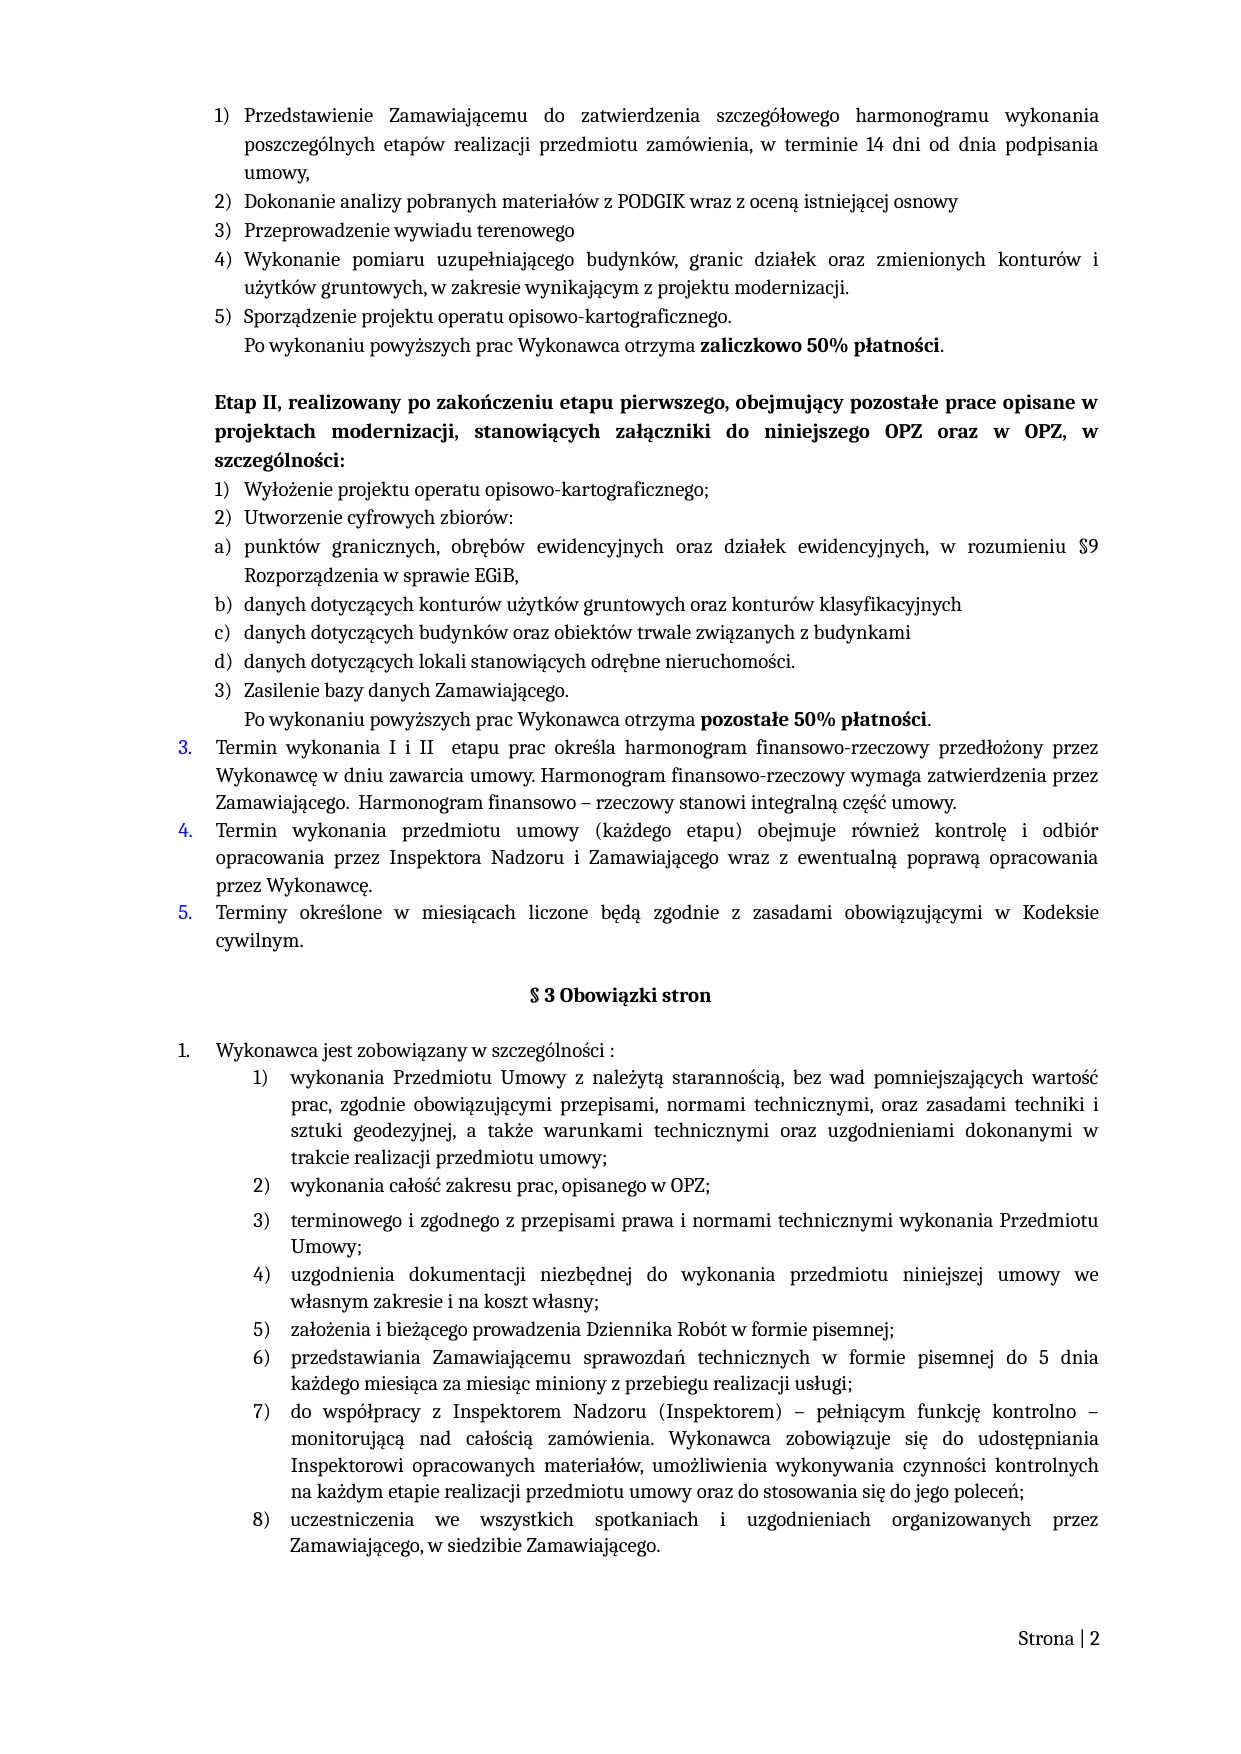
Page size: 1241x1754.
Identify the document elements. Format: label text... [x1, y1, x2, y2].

list Utworzenie cyfrowych zbiorów: [214, 506, 1100, 530]
list przedstawiania Zamawiającemu sprawozdań technicznych w formie pisemnej do 5 dnia każdego miesiąca za miesiąc miniony z przebiegu realizacji usługi; [253, 1346, 1100, 1396]
text § 3 Obowiązki stron [141, 983, 1100, 1007]
text Etap II, realizowany po zakończeniu etapu pierwszego, obejmujący pozostałe prace opisane w projektach modernizacji, stanowiących załączniki do niniejszego OPZ oraz w OPZ, w szczególności: [214, 391, 1100, 472]
list Wykonanie pomiaru uzupełniającego budynków, granic działek oraz zmienionych konturów i użytków gruntowych, w zakresie wynikającym z projektu modernizacji. [214, 247, 1100, 300]
list Zasilenie bazy danych Zamawiającego. [214, 678, 1100, 702]
list Dokonanie analizy pobranych materiałów z PODGIK wraz z oceną istniejącej osnowy [214, 190, 1100, 214]
list Termin wykonania I i II etapu prac określa harmonogram finansowo-rzeczowy przedłożony przez Wykonawcę w dniu zawarcia umowy. Harmonogram finansowo-rzeczowy wymaga zatwierdzenia przez Zamawiającego. Harmonogram finansowo – rzeczowy stanowi integralną część umowy. [178, 736, 1100, 815]
list Wykonawca jest zobowiązany w szczególności : [178, 1038, 1100, 1062]
list Terminy określone w miesiącach liczone będą zgodnie z zasadami obowiązującymi w Kodeksie cywilnym. [178, 901, 1100, 952]
text Po wykonaniu powyższych prac Wykonawca otrzyma pozostałe 50% płatności. [244, 707, 1100, 731]
list danych dotyczących lokali stanowiących odrębne nieruchomości. [214, 650, 1100, 674]
list danych dotyczących budynków oraz obiektów trwale związanych z budynkami [214, 621, 1100, 645]
list wykonania Przedmiotu Umowy z należytą starannością, bez wad pomniejszających wartość prac, zgodnie obowiązującymi przepisami, normami technicznymi, oraz zasadami techniki i sztuki geodezyjnej, a także warunkami technicznymi oraz uzgodnieniami dokonanymi w trakcie realizacji przedmiotu umowy; [253, 1066, 1100, 1169]
list do współpracy z Inspektorem Nadzoru (Inspektorem) – pełniącym funkcję kontrolno – monitorującą nad całością zamówienia. Wykonawca zobowiązuje się do udostępniania Inspektorowi opracowanych materiałów, umożliwienia wykonywania czynności kontrolnych na każdym etapie realizacji przedmiotu umowy oraz do stosowania się do jego poleceń; [253, 1400, 1100, 1504]
text Po wykonaniu powyższych prac Wykonawca otrzyma zaliczkowo 50% płatności. [244, 333, 1100, 357]
list założenia i bieżącego prowadzenia Dziennika Robót w formie pisemnej; [253, 1317, 1100, 1341]
list Termin wykonania przedmiotu umowy (każdego etapu) obejmuje również kontrolę i odbiór opracowania przez Inspektora Nadzoru i Zamawiającego wraz z ewentualną poprawą opracowania przez Wykonawcę. [178, 818, 1100, 897]
list uczestniczenia we wszystkich spotkaniach i uzgodnieniach organizowanych przez Zamawiającego, w siedzibie Zamawiającego. [253, 1508, 1100, 1558]
list wykonania całość zakresu prac, opisanego w OPZ; [253, 1174, 1100, 1198]
list Wyłożenie projektu operatu opisowo-kartograficznego; [214, 477, 1100, 501]
list terminowego i zgodnego z przepisami prawa i normami technicznymi wykonania Przedmiotu Umowy; [253, 1208, 1100, 1259]
list uzgodnienia dokumentacji niezbędnej do wykonania przedmiotu niniejszej umowy we własnym zakresie i na koszt własny; [253, 1263, 1100, 1313]
list danych dotyczących konturów użytków gruntowych oraz konturów klasyfikacyjnych [214, 592, 1100, 616]
list Przedstawienie Zamawiającemu do zatwierdzenia szczegółowego harmonogramu wykonania poszczególnych etapów realizacji przedmiotu zamówienia, w terminie 14 dni od dnia podpisania umowy, [214, 103, 1100, 185]
list Sporządzenie projektu operatu opisowo-kartograficznego. [214, 305, 1100, 329]
list punktów granicznych, obrębów ewidencyjnych oraz działek ewidencyjnych, w rozumieniu §9 Rozporządzenia w sprawie EGiB, [214, 535, 1100, 587]
list Przeprowadzenie wywiadu terenowego [214, 218, 1100, 242]
